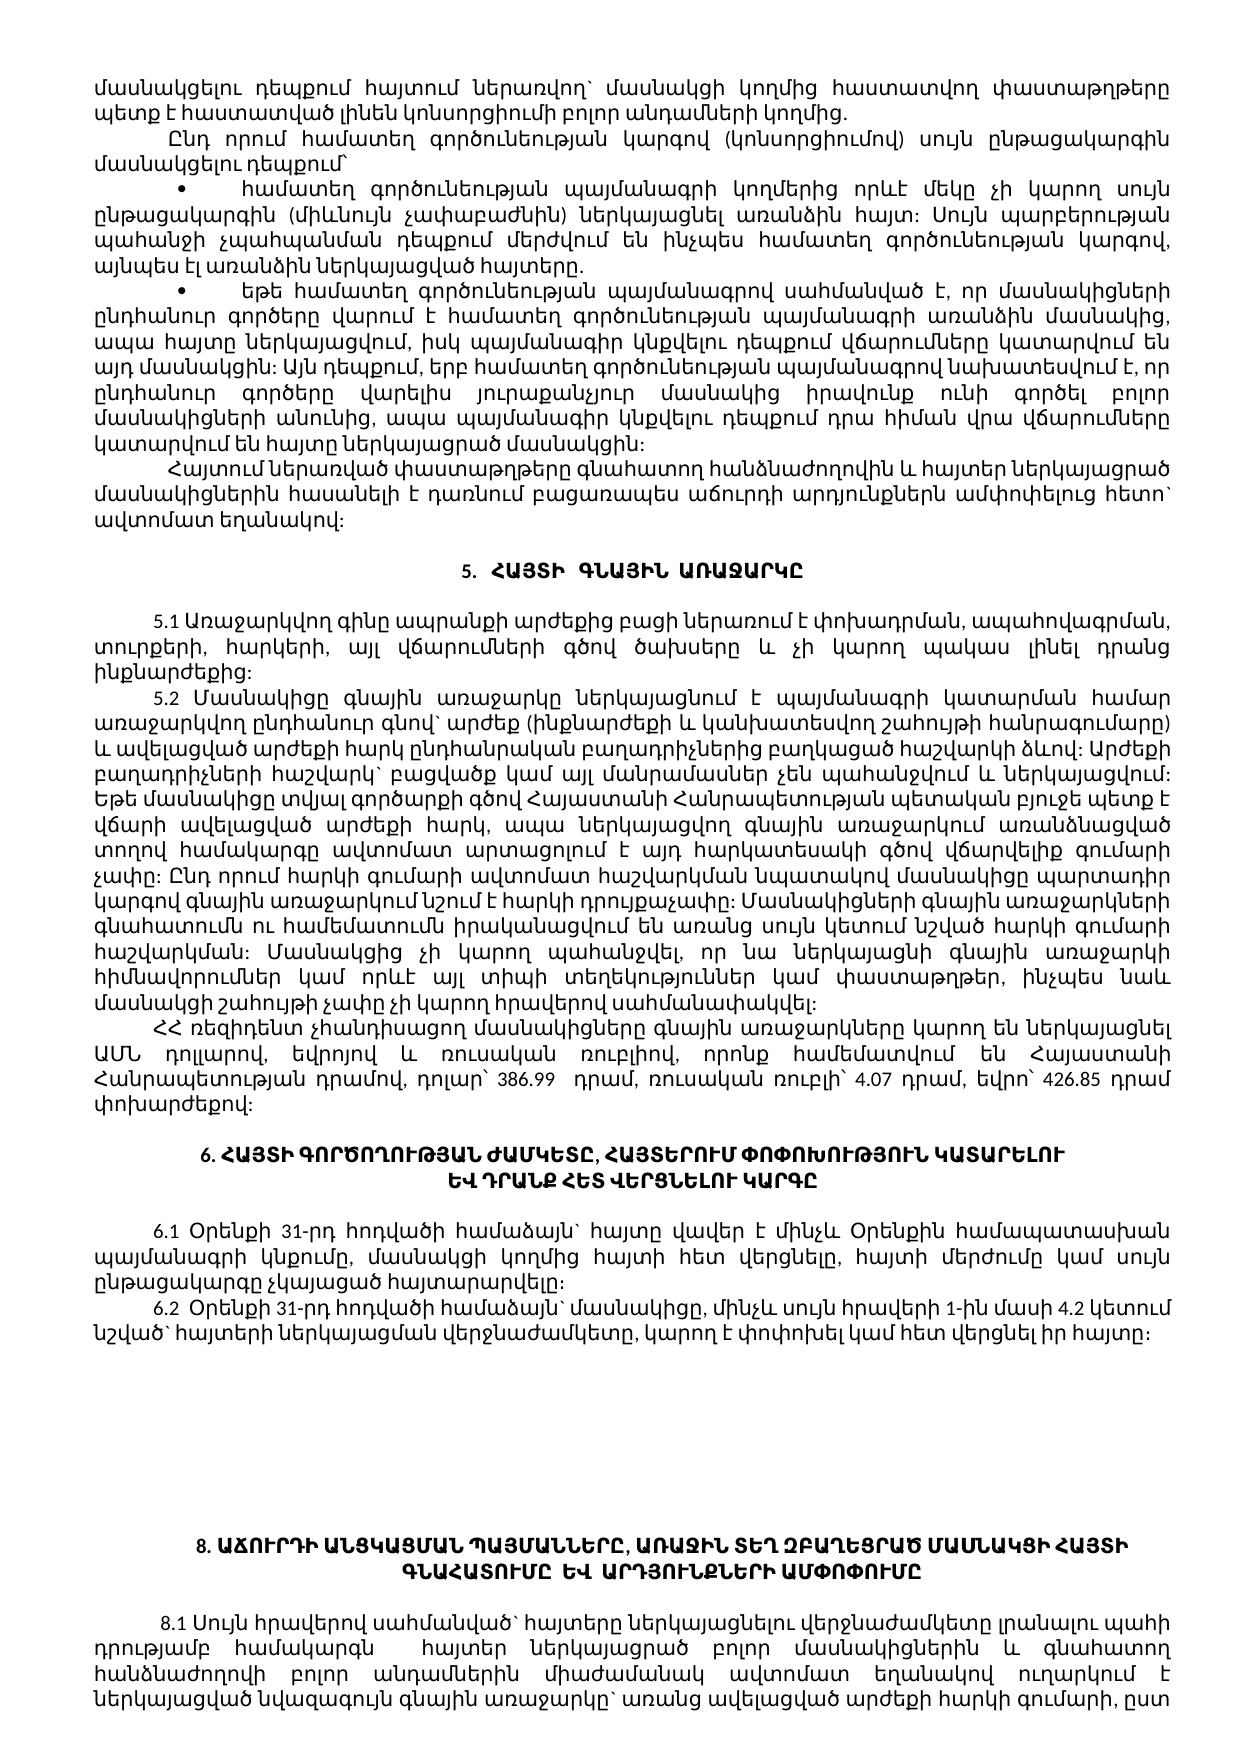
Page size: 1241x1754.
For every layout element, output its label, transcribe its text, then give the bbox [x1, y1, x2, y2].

text 5. ՀԱՅՏԻ ԳՆԱՅԻՆ ԱՌԱՋԱՐԿԸ [94, 558, 1171, 583]
text 6.2 Օրենքի 31-րդ հոդվածի համաձայն` մասնակիցը, մինչև սույն հրավերի 1-ին մասի 4.2 կետում նշված` հայտերի ներկայացման վերջնաժամկետը, կարող է փոփոխել կամ հետ վերցնել իր հայտը։ [94, 1295, 1171, 1346]
text 6. ՀԱՅՏԻ ԳՈՐԾՈՂՈՒԹՅԱՆ ԺԱՄԿԵՏԸ, ՀԱՅՏԵՐՈՒՄ ՓՈՓՈԽՈՒԹՅՈՒՆ ԿԱՏԱՐԵԼՈՒ [94, 1142, 1171, 1168]
text Հայտում ներառված փաստաթղթերը գնահատող հանձնաժողովին և հայտեր ներկայացրած մասնակիցներին հասանելի է դառնում բացառապես աճուրդի արդյունքներն ամփոփելուց հետո` ավտոմատ եղանակով: [94, 456, 1171, 532]
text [94, 75, 1171, 126]
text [94, 1610, 1171, 1712]
text 5.2 Մասնակիցը գնային առաջարկը ներկայացնում է պայմանագրի կատարման համար առաջարկվող ընդհանուր գնով` արժեք (ինքնարժեքի և կանխատեսվող շահույթի հանրագումարը) և ավելացված արժեքի հարկ ընդհանրական բաղադրիչներից բաղկացած հաշվարկի ձևով: Արժեքի բաղադրիչների հաշվարկ` բացվածք կամ այլ մանրամասներ չեն պահանջվում և ներկայացվում: Եթե մասնակիցը տվյալ գործարքի գծով Հայաստանի Հանրապետության պետական բյուջե պետք է վճարի ավելացված արժեքի հարկ, ապա ներկայացվող գնային առաջարկում առանձնացված տողով համակարգը ավտոմատ արտացոլում է այդ հարկատեսակի գծով վճարվելիք գումարի չափը: Ընդ որում հարկի գումարի ավտոմատ հաշվարկման նպատակով մասնակիցը պարտադիր կարգով գնային առաջարկում նշում է հարկի դրույքաչափը: Մասնակիցների գնային առաջարկների գնահատումն ու համեմատումն իրականացվում են առանց սույն կետում նշված հարկի գումարի հաշվարկման: Մասնակցից չի կարող պահանջվել, որ նա ներկայացնի գնային առաջարկի հիմնավորումներ կամ որևէ այլ տիպի տեղեկություններ կամ փաստաթղթեր, ինչպես նաև մասնակցի շահույթի չափը չի կարող հրավերով սահմանափակվել: [94, 685, 1171, 1015]
text ԳՆԱՀԱՏՈՒՄԸ ԵՎ ԱՐԴՅՈՒՆՔՆԵՐԻ ԱՄՓՈՓՈՒՄԸ [94, 1559, 1171, 1584]
text ԵՎ ԴՐԱՆՔ ՀԵՏ ՎԵՐՑՆԵԼՈՒ ԿԱՐԳԸ [94, 1168, 1171, 1193]
list համատեղ գործունեության պայմանագրի կողմերից որևէ մեկը չի կարող սույն ընթացակարգին (միևնույն չափաբաժնին) ներկայացնել առանձին հայտ: Սույն պարբերության պահանջի չպահպանման դեպքում մերժվում են ինչպես համատեղ գործունեության կարգով, այնպես էլ առանձին ներկայացված հայտերը. [94, 177, 1171, 278]
text 5.1 Առաջարկվող գինը ապրանքի արժեքից բացի ներառում է փոխադրման, ապահովագրման, տուրքերի, հարկերի, այլ վճարումների գծով ծախսերը և չի կարող պակաս լինել դրանց ինքնարժեքից: [94, 609, 1171, 685]
text Ընդ որում համատեղ գործունեության կարգով (կոնսորցիումով) սույն ընթացակարգին մասնակցելու դեպքում՝ [94, 126, 1171, 177]
text ՀՀ ռեզիդենտ չհանդիսացող մասնակիցները գնային առաջարկները կարող են ներկայացնել ԱՄՆ դոլլարով, եվրոյով և ռուսական ռուբլիով, որոնք համեմատվում են Հայաստանի Հանրապետության դրամով, դոլար՝ 386.99 դրամ, ռուսական ռուբլի՝ 4.07 դրամ, եվրո՝ 426.85 դրամ փոխարժեքով: [94, 1015, 1171, 1117]
text 6.1 Օրենքի 31-րդ հոդվածի համաձայն` հայտը վավեր է մինչև Օրենքին համապատասխան պայմանագրի կնքումը, մասնակցի կողմից հայտի հետ վերցնելը, հայտի մերժումը կամ սույն ընթացակարգը չկայացած հայտարարվելը։ [94, 1219, 1171, 1295]
text 8. ԱՃՈՒՐԴԻ ԱՆՑԿԱՑՄԱՆ ՊԱՅՄԱՆՆԵՐԸ, ԱՌԱՋԻՆ ՏԵՂ ԶԲԱՂԵՑՐԱԾ ՄԱՍՆԱԿՑԻ ՀԱՅՏԻ [94, 1534, 1171, 1559]
list եթե համատեղ գործունեության պայմանագրով սահմանված է, որ մասնակիցների ընդհանուր գործերը վարում է համատեղ գործունեության պայմանագրի առանձին մասնակից, ապա հայտը ներկայացվում, իսկ պայմանագիր կնքվելու դեպքում վճարումները կատարվում են այդ մասնակցին: Այն դեպքում, երբ համատեղ գործունեության պայմանագրով նախատեսվում է, որ ընդհանուր գործերը վարելիս յուրաքանչյուր մասնակից իրավունք ունի գործել բոլոր մասնակիցների անունից, ապա պայմանագիր կնքվելու դեպքում դրա հիման վրա վճարումները կատարվում են հայտը ներկայացրած մասնակցին: [94, 278, 1171, 456]
